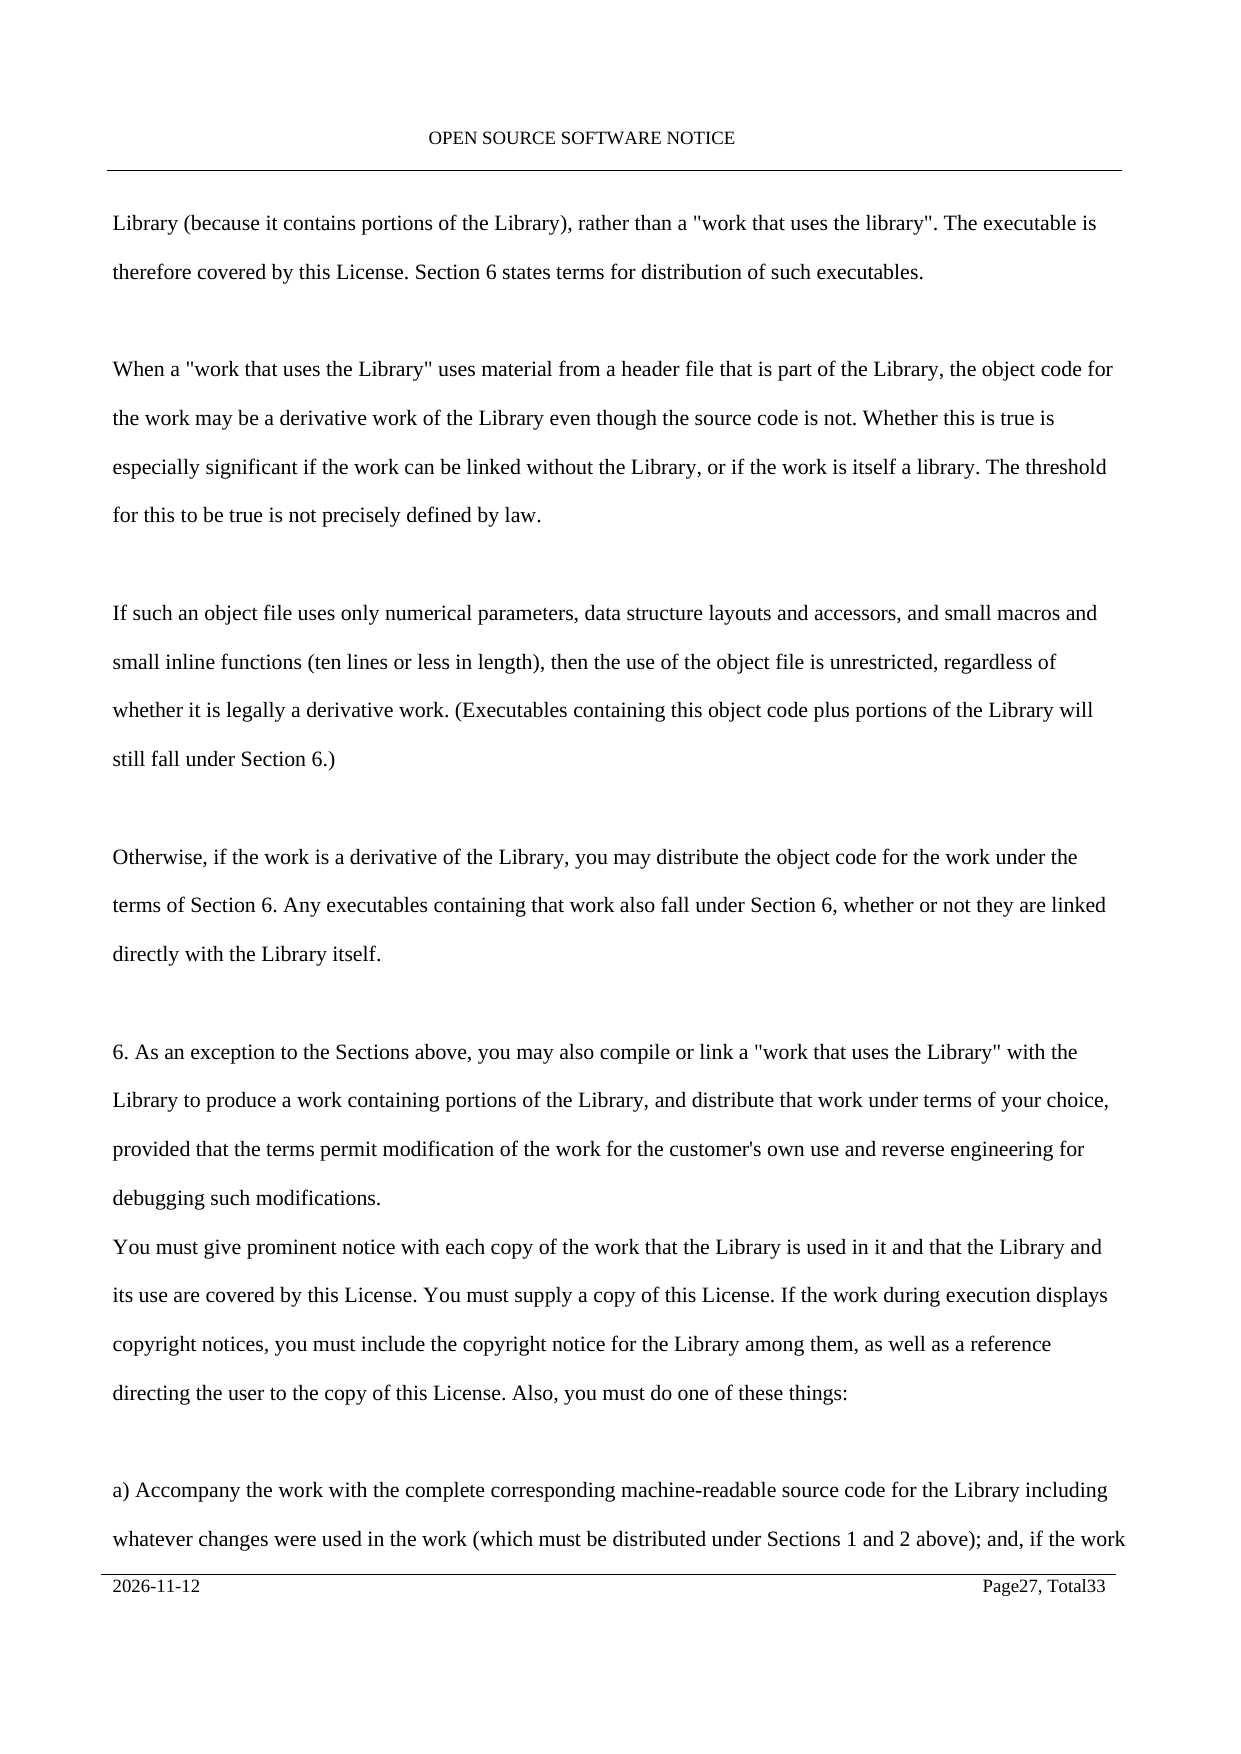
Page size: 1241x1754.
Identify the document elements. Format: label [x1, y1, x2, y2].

text [112, 206, 1128, 1555]
